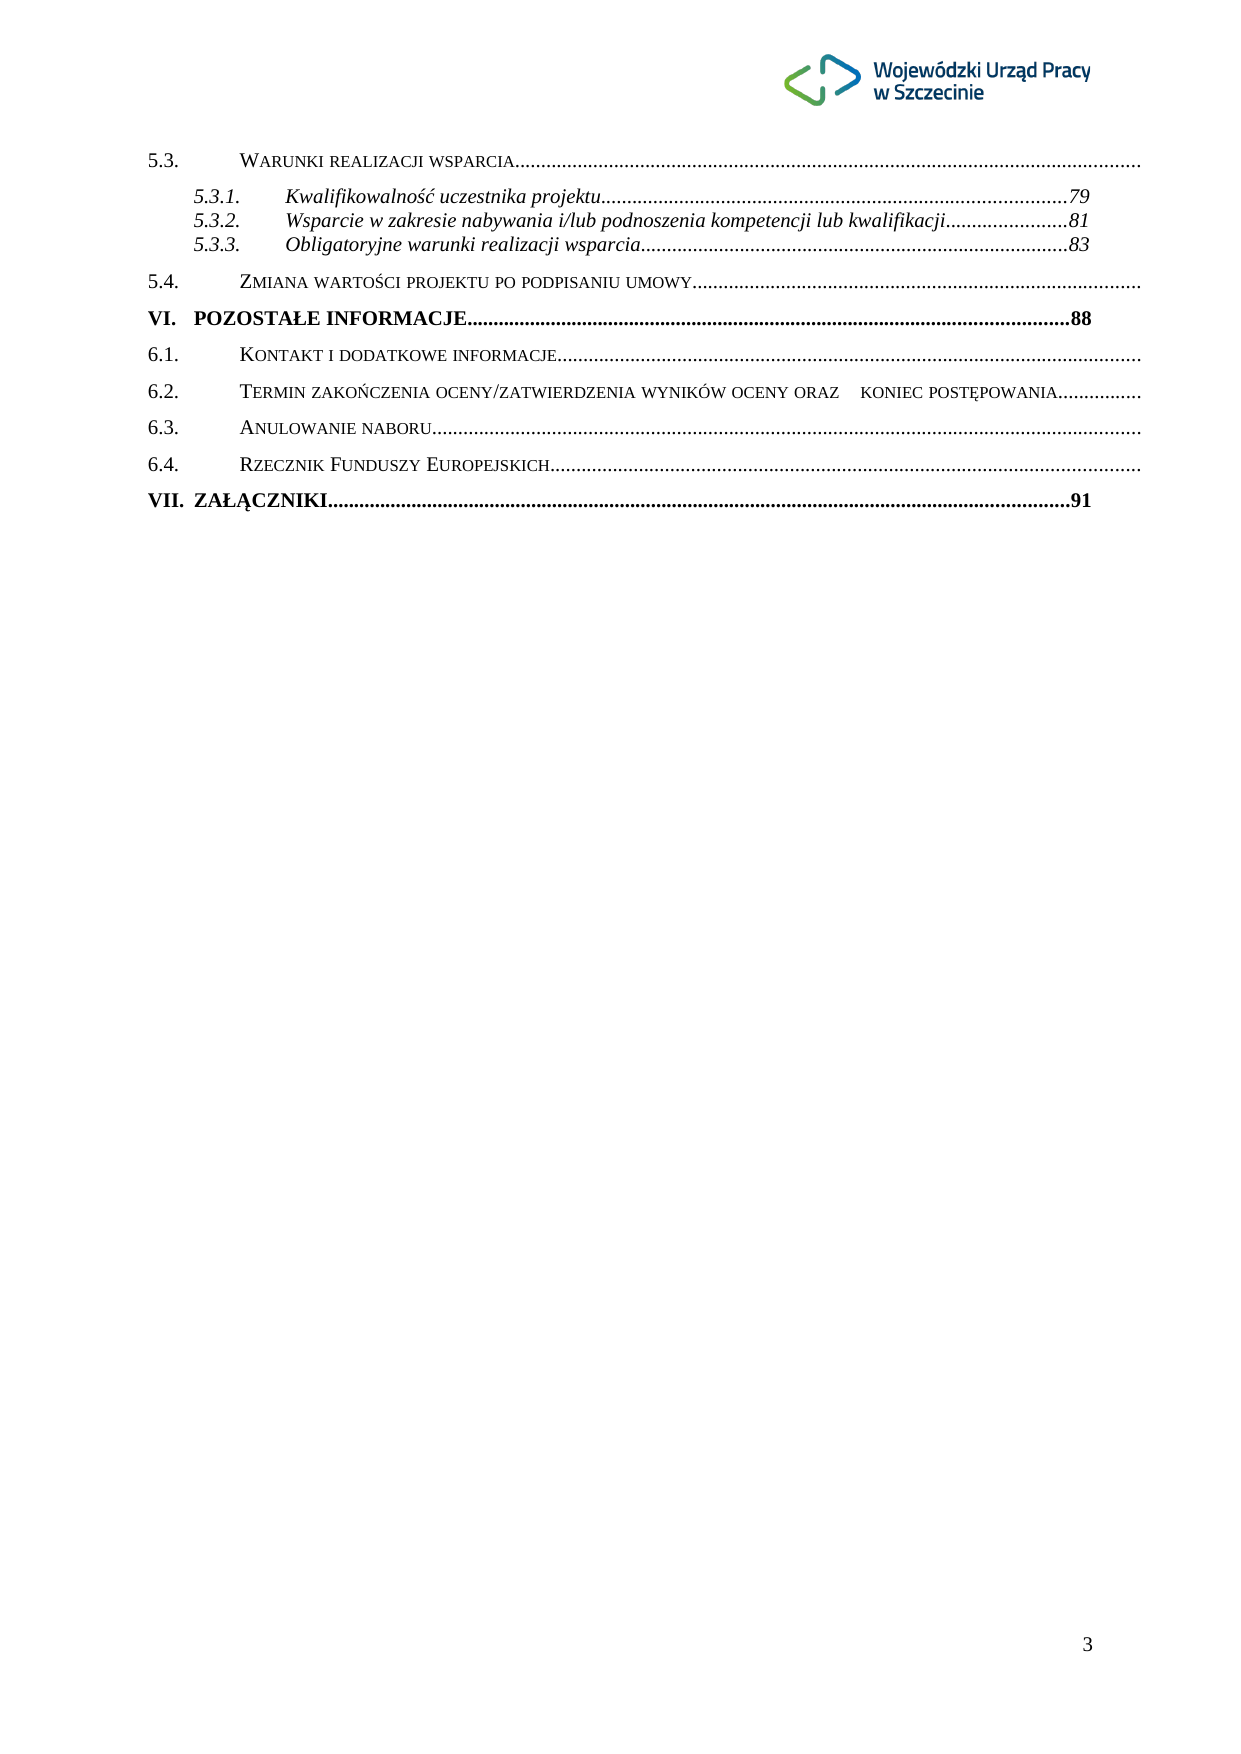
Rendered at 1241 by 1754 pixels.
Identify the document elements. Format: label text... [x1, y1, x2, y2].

text 5.3. Warunki realizacji wsparcia 79 [148, 148, 1092, 172]
text VI. Pozostałe informacje 88 [148, 306, 1092, 329]
text VII. ZAŁĄCZNIKI 91 [148, 488, 1092, 512]
text 6.2. Termin zakończenia oceny/zatwierdzenia wyników oceny oraz koniec postępowania 89 [148, 379, 1092, 403]
text 5.3.3. Obligatoryjne warunki realizacji wsparcia 83 [193, 232, 1092, 256]
picture [784, 54, 1091, 106]
text 6.4. Rzecznik Funduszy Europejskich 89 [148, 452, 1092, 476]
text 5.3.1. Kwalifikowalność uczestnika projektu 79 [193, 184, 1092, 208]
text 5.4. Zmiana wartości projektu po podpisaniu umowy 88 [148, 269, 1092, 293]
text 5.3.2. Wsparcie w zakresie nabywania i/lub podnoszenia kompetencji lub kwalifikacji 81 [193, 208, 1092, 232]
text 6.3. Anulowanie naboru 89 [148, 415, 1092, 439]
text 6.1. Kontakt i dodatkowe informacje 88 [148, 342, 1092, 366]
